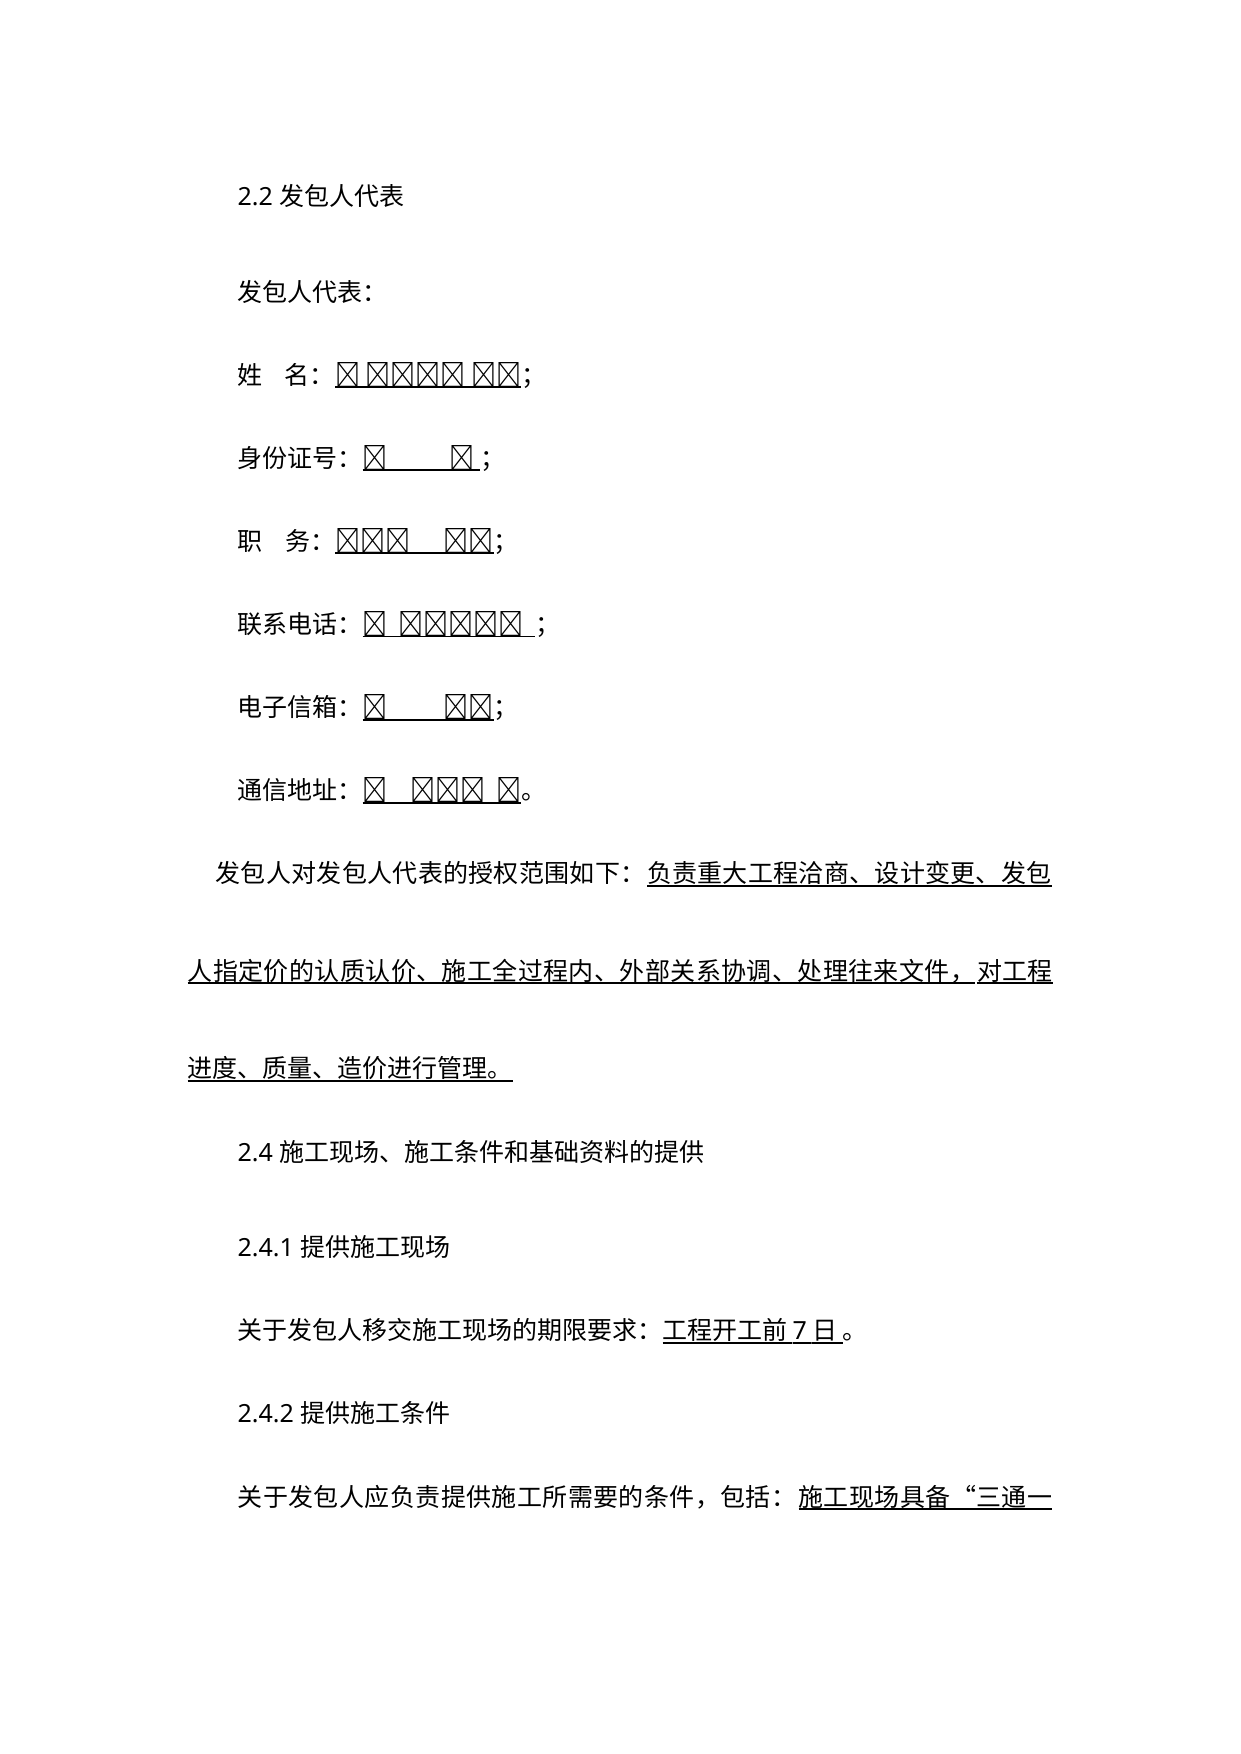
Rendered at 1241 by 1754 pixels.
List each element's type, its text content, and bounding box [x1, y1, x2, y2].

text 发包人对发包人代表的授权范围如下：负责重大工程洽商、设计变更、发包人指定价的认质认价、施工全过程内、外部关系协调、处理往来文件，对工程进度、质量、造价进行管理。 [187, 839, 1053, 1099]
text 关于发包人移交施工现场的期限要求：工程开工前7日 。 [187, 1296, 1053, 1361]
text 身份证号：  ； [187, 424, 1053, 489]
text 电子信箱： ； [187, 673, 1053, 738]
text 通信地址：  。 [187, 756, 1053, 821]
text 姓 名：  ； [187, 341, 1053, 406]
text 2.4.2 提供施工条件 [187, 1379, 1053, 1444]
text 2.2 发包人代表 [187, 162, 1053, 227]
text 职 务： ； [187, 507, 1053, 572]
text 联系电话：  ； [187, 590, 1053, 655]
text 发包人代表： [187, 258, 1053, 323]
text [187, 1463, 1053, 1528]
text 2.4 施工现场、施工条件和基础资料的提供 [187, 1118, 1053, 1183]
text 2.4.1 提供施工现场 [187, 1213, 1053, 1278]
